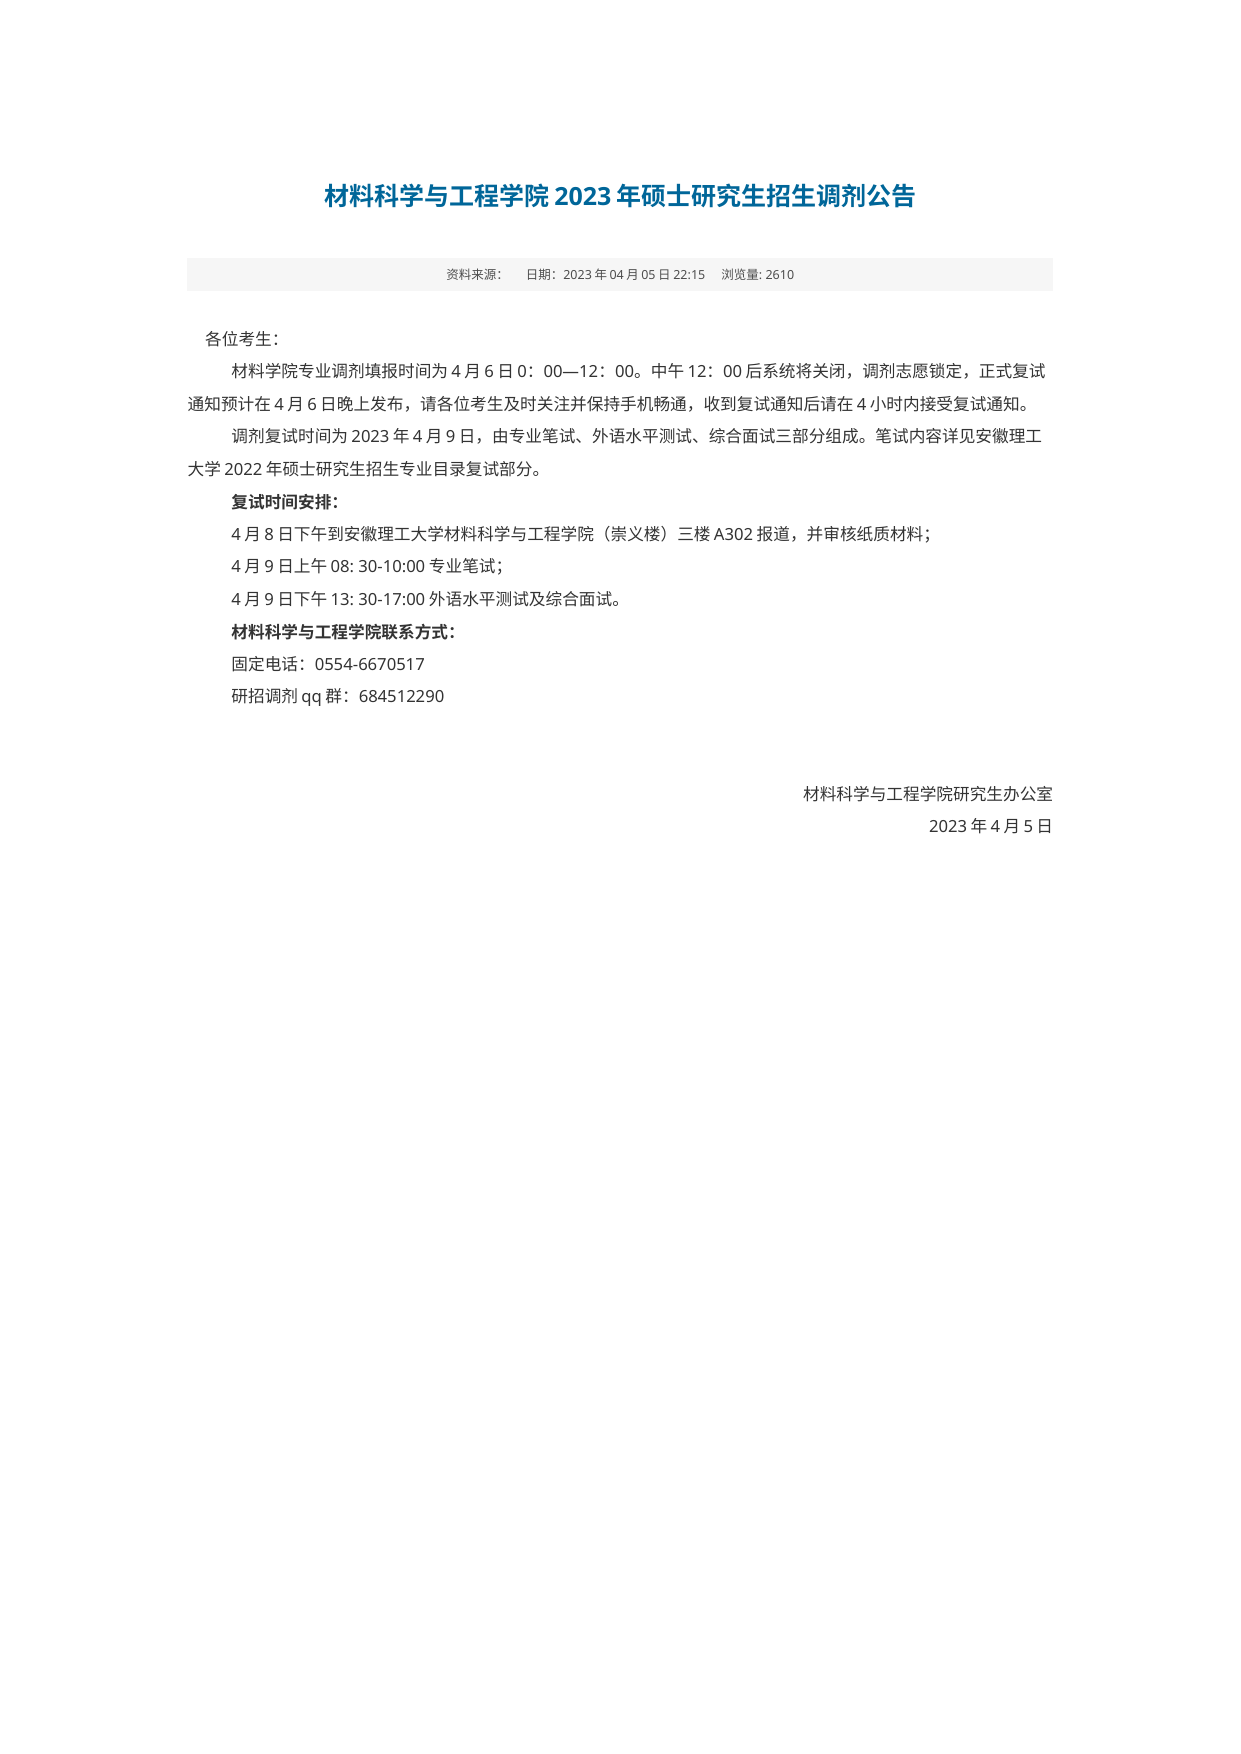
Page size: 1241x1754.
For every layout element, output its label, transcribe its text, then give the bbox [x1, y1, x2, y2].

text 固定电话：0554-6670517 [187, 647, 1053, 679]
text 4月9日下午13: 30-17:00外语水平测试及综合面试。 [187, 582, 1053, 614]
text 2023年4月5日 [187, 809, 1053, 842]
subtitle 材料科学与工程学院2023年硕士研究生招生调剂公告 [187, 162, 1053, 227]
text 4月8日下午到安徽理工大学材料科学与工程学院（崇义楼）三楼A302报道，并审核纸质材料； [187, 517, 1053, 549]
text 资料来源： 日期：2023年04月05日 22:15 浏览量: 2610 [187, 258, 1053, 291]
text 各位考生： [187, 322, 1053, 354]
text 研招调剂qq群：684512290 [187, 679, 1053, 712]
text 4月9日上午08: 30-10:00专业笔试； [187, 549, 1053, 582]
text 材料学院专业调剂填报时间为4月6日0：00—12：00。中午12：00后系统将关闭，调剂志愿锁定，正式复试通知预计在4月6日晚上发布，请各位考生及时关注并保持手机畅通，收到复试通知后请在4小时内接受复试通知。 [187, 354, 1053, 419]
text 材料科学与工程学院研究生办公室 [187, 777, 1053, 809]
text 调剂复试时间为2023年4月9日，由专业笔试、外语水平测试、综合面试三部分组成。笔试内容详见安徽理工大学2022年硕士研究生招生专业目录复试部分。 [187, 419, 1053, 484]
text 复试时间安排： [187, 484, 1053, 517]
text 材料科学与工程学院联系方式： [187, 614, 1053, 647]
